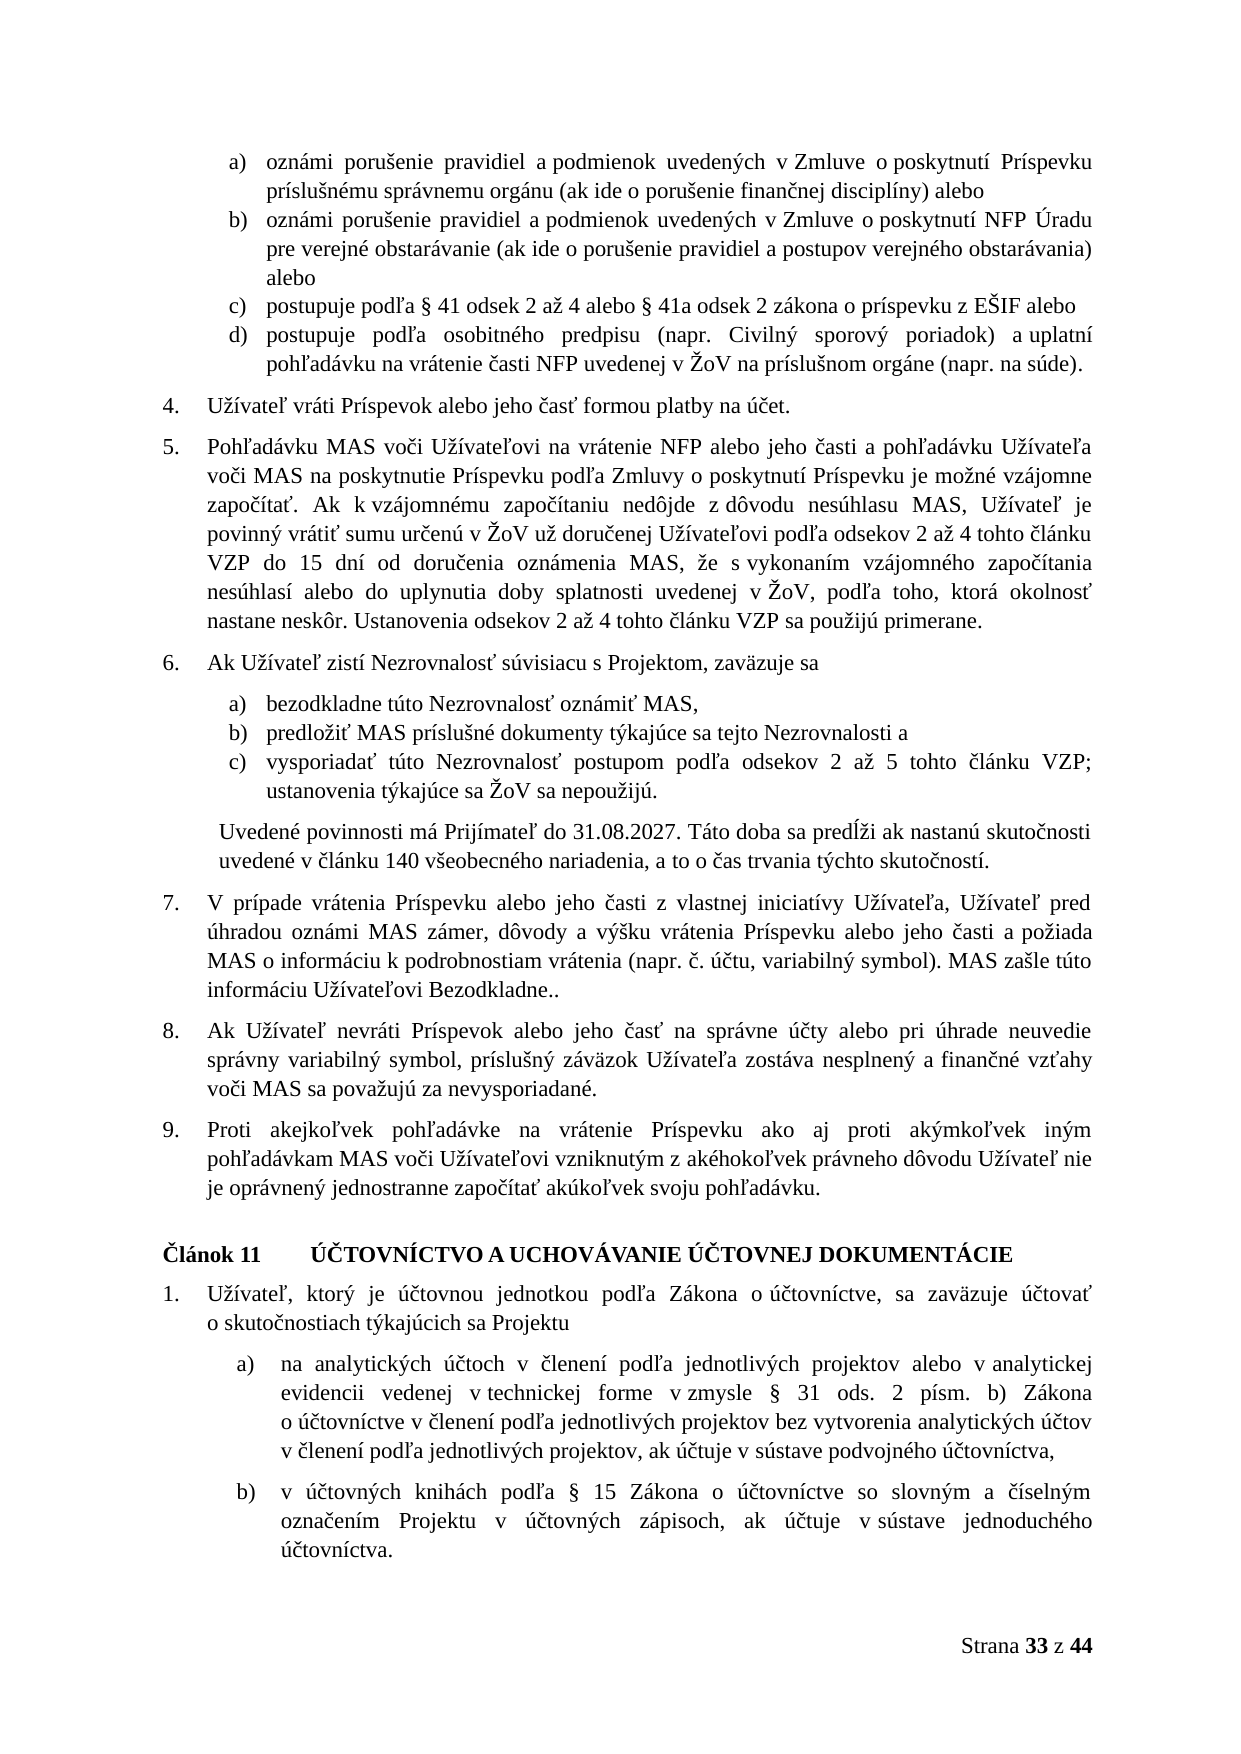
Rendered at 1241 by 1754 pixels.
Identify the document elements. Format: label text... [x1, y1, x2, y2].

text Uvedené povinnosti má Prijímateľ do 31.08.2027. Táto doba sa predĺži ak nastanú skutočnosti uvedené v článku 140 všeobecného nariadenia, a to o čas trvania týchto skutočností. [219, 818, 1092, 874]
list v účtovných knihách podľa § 15 Zákona o účtovníctve so slovným a číselným označením Projektu v účtovných zápisoch, ak účtuje v sústave jednoduchého účtovníctva. [236, 1478, 1092, 1563]
list oznámi porušenie pravidiel a podmienok uvedených v Zmluve o poskytnutí NFP Úradu pre verejné obstarávanie (ak ide o porušenie pravidiel a postupov verejného obstarávania) alebo [228, 206, 1092, 290]
list bezodkladne túto Nezrovnalosť oznámiť MAS, [228, 690, 1092, 716]
list Užívateľ, ktorý je účtovnou jednotkou podľa Zákona o účtovníctve, sa zaväzuje účtovať o skutočnostiach týkajúcich sa Projektu [162, 1280, 1092, 1335]
list postupuje podľa § 41 odsek 2 až 4 alebo § 41a odsek 2 zákona o príspevku z EŠIF alebo [228, 292, 1092, 319]
list na analytických účtoch v členení podľa jednotlivých projektov alebo v analytickej evidencii vedenej v technickej forme v zmysle § 31 ods. 2 písm. b) Zákona o účtovníctve v členení podľa jednotlivých projektov bez vytvorenia analytických účtov v členení podľa jednotlivých projektov, ak účtuje v sústave podvojného účtovníctva, [236, 1350, 1092, 1463]
subtitle Článok 11 ÚČTOVNÍCTVO A UCHOVÁVANIE ÚČTOVNEJ DOKUMENTÁCIE [162, 1241, 1092, 1267]
list predložiť MAS príslušné dokumenty týkajúce sa tejto Nezrovnalosti a [228, 719, 1092, 745]
list Proti akejkoľvek pohľadávke na vrátenie Príspevku ako aj proti akýmkoľvek iným pohľadávkam MAS voči Užívateľovi vzniknutým z akéhokoľvek právneho dôvodu Užívateľ nie je oprávnený jednostranne započítať akúkoľvek svoju pohľadávku. [162, 1116, 1092, 1201]
list Ak Užívateľ nevráti Príspevok alebo jeho časť na správne účty alebo pri úhrade neuvedie správny variabilný symbol, príslušný záväzok Užívateľa zostáva nesplnený a finančné vzťahy voči MAS sa považujú za nevysporiadané. [162, 1017, 1092, 1101]
list vysporiadať túto Nezrovnalosť postupom podľa odsekov 2 až 5 tohto článku VZP; ustanovenia týkajúce sa ŽoV sa nepoužijú. [228, 748, 1092, 803]
list Ak Užívateľ zistí Nezrovnalosť súvisiacu s Projektom, zaväzuje sa [162, 648, 1092, 675]
list Pohľadávku MAS voči Užívateľovi na vrátenie NFP alebo jeho časti a pohľadávku Užívateľa voči MAS na poskytnutie Príspevku podľa Zmluvy o poskytnutí Príspevku je možné vzájomne započítať. Ak k vzájomnému započítaniu nedôjde z dôvodu nesúhlasu MAS, Užívateľ je povinný vrátiť sumu určenú v ŽoV už doručenej Užívateľovi podľa odsekov 2 až 4 tohto článku VZP do 15 dní od doručenia oznámenia MAS, že s vykonaním vzájomného započítania nesúhlasí alebo do uplynutia doby splatnosti uvedenej v ŽoV, podľa toho, ktorá okolnosť nastane neskôr. Ustanovenia odsekov 2 až 4 tohto článku VZP sa použijú primerane. [162, 433, 1092, 633]
list V prípade vrátenia Príspevku alebo jeho časti z vlastnej iniciatívy Užívateľa, Užívateľ pred úhradou oznámi MAS zámer, dôvody a výšku vrátenia Príspevku alebo jeho časti a požiada MAS o informáciu k podrobnostiam vrátenia (napr. č. účtu, variabilný symbol). MAS zašle túto informáciu Užívateľovi Bezodkladne.. [162, 889, 1092, 1002]
list Užívateľ vráti Príspevok alebo jeho časť formou platby na účet. [162, 392, 1092, 418]
list postupuje podľa osobitného predpisu (napr. Civilný sporový poriadok) a uplatní pohľadávku na vrátenie časti NFP uvedenej v ŽoV na príslušnom orgáne (napr. na súde). [228, 321, 1092, 377]
list oznámi porušenie pravidiel a podmienok uvedených v Zmluve o poskytnutí Príspevku príslušnému správnemu orgánu (ak ide o porušenie finančnej disciplíny) alebo [228, 148, 1092, 203]
